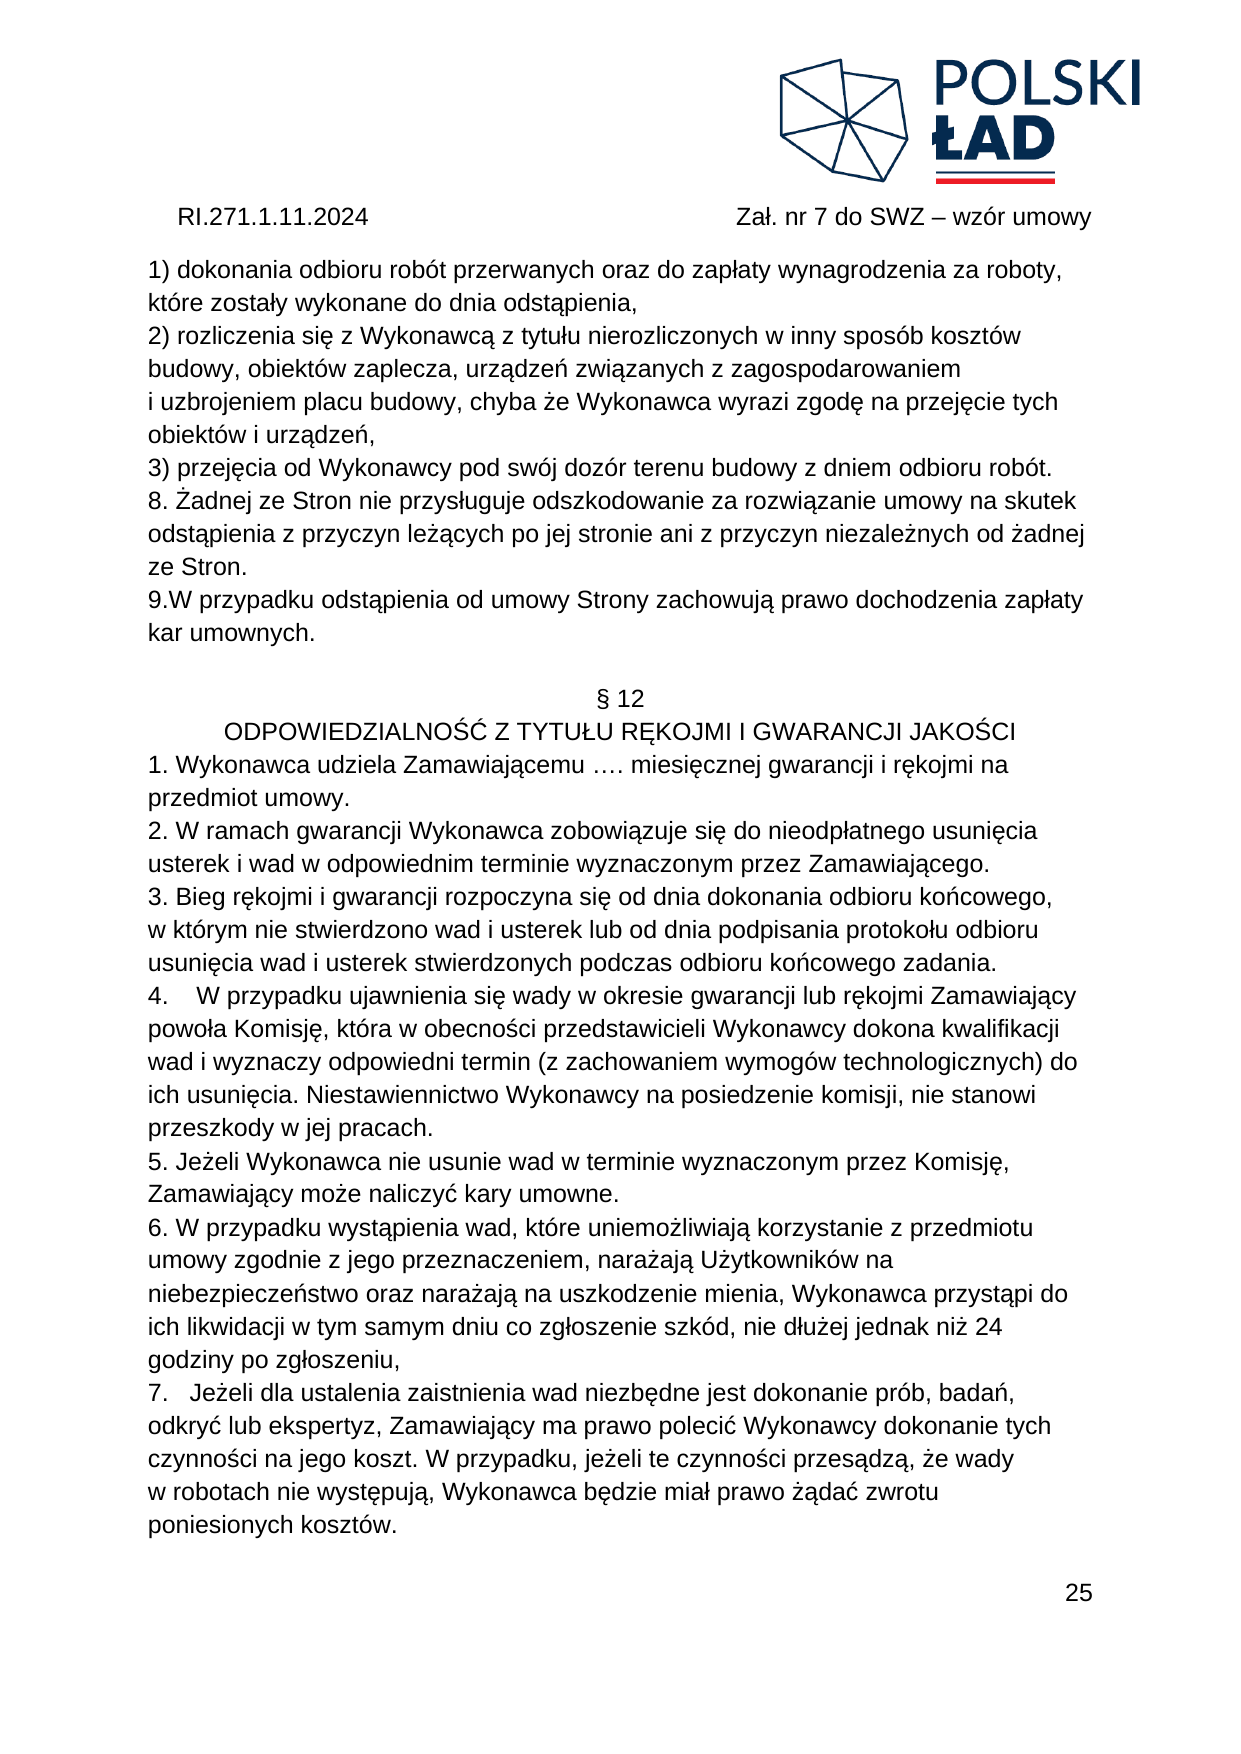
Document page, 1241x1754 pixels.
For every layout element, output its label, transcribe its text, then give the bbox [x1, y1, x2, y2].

text 1) dokonania odbioru robót przerwanych oraz do zapłaty wynagrodzenia za roboty, które zostały wykonane do dnia odstąpienia, [148, 255, 1093, 317]
text 3. Bieg rękojmi i gwarancji rozpoczyna się od dnia dokonania odbioru końcowego, w którym nie stwierdzono wad i usterek lub od dnia podpisania protokołu odbioru usunięcia wad i usterek stwierdzonych podczas odbioru końcowego zadania. [148, 882, 1093, 977]
text 2. W ramach gwarancji Wykonawca zobowiązuje się do nieodpłatnego usunięcia usterek i wad w odpowiednim terminie wyznaczonym przez Zamawiającego. [148, 816, 1093, 878]
text 5. Jeżeli Wykonawca nie usunie wad w terminie wyznaczonym przez Komisję, Zamawiający może naliczyć kary umowne. [148, 1146, 1093, 1208]
text § 12 [148, 684, 1093, 713]
text 2) rozliczenia się z Wykonawcą z tytułu nierozliczonych w inny sposób kosztów budowy, obiektów zaplecza, urządzeń związanych z zagospodarowaniem i uzbrojeniem placu budowy, chyba że Wykonawca wyrazi zgodę na przejęcie tych obiektów i urządzeń, [148, 321, 1093, 449]
text 1. Wykonawca udziela Zamawiającemu …. miesięcznej gwarancji i rękojmi na przedmiot umowy. [148, 750, 1093, 812]
text ODPOWIEDZIALNOŚĆ Z TYTUŁU RĘKOJMI I GWARANCJI JAKOŚCI [148, 717, 1093, 746]
text 9.W przypadku odstąpienia od umowy Strony zachowują prawo dochodzenia zapłaty kar umownych. [148, 585, 1093, 647]
text 4. W przypadku ujawnienia się wady w okresie gwarancji lub rękojmi Zamawiający powoła Komisję, która w obecności przedstawicieli Wykonawcy dokona kwalifikacji wad i wyznaczy odpowiedni termin (z zachowaniem wymogów technologicznych) do ich usunięcia. Niestawiennictwo Wykonawcy na posiedzenie komisji, nie stanowi przeszkody w jej pracach. [148, 981, 1093, 1142]
text 7. Jeżeli dla ustalenia zaistnienia wad niezbędne jest dokonanie prób, badań, odkryć lub ekspertyz, Zamawiający ma prawo polecić Wykonawcy dokonanie tych czynności na jego koszt. W przypadku, jeżeli te czynności przesądzą, że wady w robotach nie występują, Wykonawca będzie miał prawo żądać zwrotu poniesionych kosztów. [148, 1378, 1093, 1538]
text 8. Żadnej ze Stron nie przysługuje odszkodowanie za rozwiązanie umowy na skutek odstąpienia z przyczyn leżących po jej stronie ani z przyczyn niezależnych od żadnej ze Stron. [148, 486, 1093, 581]
picture [755, 17, 1197, 203]
text 3) przejęcia od Wykonawcy pod swój dozór terenu budowy z dniem odbioru robót. [148, 453, 1093, 482]
text 6. W przypadku wystąpienia wad, które uniemożliwiają korzystanie z przedmiotu umowy zgodnie z jego przeznaczeniem, narażają Użytkowników na niebezpieczeństwo oraz narażają na uszkodzenie mienia, Wykonawca przystąpi do ich likwidacji w tym samym dniu co zgłoszenie szkód, nie dłużej jednak niż 24 godziny po zgłoszeniu, [148, 1212, 1093, 1373]
